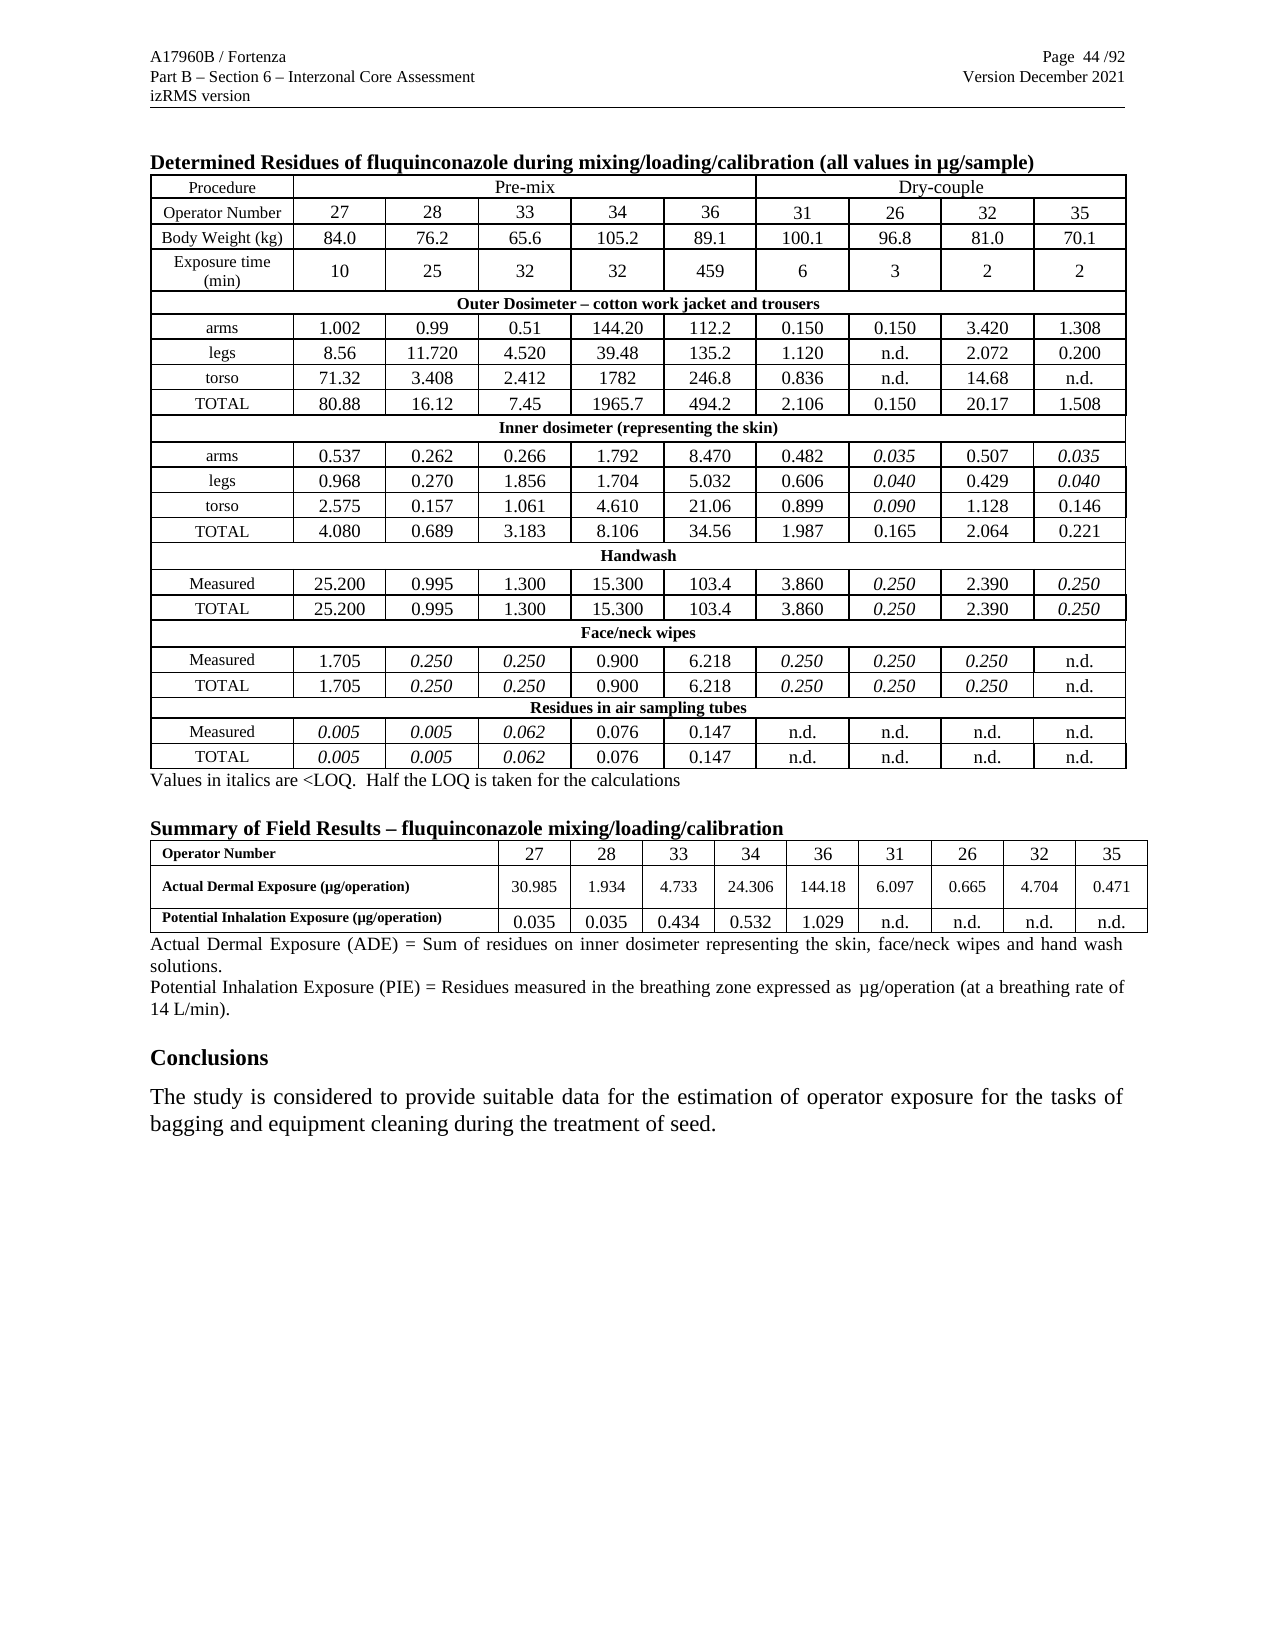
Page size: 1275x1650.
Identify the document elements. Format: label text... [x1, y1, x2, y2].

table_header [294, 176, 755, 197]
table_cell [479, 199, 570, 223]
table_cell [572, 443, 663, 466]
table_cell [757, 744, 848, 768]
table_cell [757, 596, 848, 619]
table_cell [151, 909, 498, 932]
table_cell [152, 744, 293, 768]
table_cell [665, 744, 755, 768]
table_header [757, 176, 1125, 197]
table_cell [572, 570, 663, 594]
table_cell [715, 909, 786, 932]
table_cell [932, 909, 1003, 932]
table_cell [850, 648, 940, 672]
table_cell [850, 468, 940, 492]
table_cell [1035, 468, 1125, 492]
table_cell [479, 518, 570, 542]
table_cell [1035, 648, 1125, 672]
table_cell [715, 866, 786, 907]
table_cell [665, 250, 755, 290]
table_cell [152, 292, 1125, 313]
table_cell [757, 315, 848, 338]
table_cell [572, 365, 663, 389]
text The study is considered to provide suitable data for the estimation of operator exposure for the tasks of bagging and equipment cleaning during the treatment of seed. [150, 1083, 1125, 1136]
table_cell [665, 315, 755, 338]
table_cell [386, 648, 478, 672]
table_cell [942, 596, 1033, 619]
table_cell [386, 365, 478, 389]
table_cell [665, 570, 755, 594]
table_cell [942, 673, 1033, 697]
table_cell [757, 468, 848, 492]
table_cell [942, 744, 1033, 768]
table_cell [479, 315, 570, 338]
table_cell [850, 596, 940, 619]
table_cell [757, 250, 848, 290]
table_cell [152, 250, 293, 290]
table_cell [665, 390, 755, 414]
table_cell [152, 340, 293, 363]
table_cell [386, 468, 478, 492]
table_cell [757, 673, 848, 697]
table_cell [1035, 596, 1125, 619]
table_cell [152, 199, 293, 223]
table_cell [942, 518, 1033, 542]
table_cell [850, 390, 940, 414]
text Determined Residues of fluquinconazole during mixing/loading/calibration (all values in µg/sample) [150, 150, 1125, 174]
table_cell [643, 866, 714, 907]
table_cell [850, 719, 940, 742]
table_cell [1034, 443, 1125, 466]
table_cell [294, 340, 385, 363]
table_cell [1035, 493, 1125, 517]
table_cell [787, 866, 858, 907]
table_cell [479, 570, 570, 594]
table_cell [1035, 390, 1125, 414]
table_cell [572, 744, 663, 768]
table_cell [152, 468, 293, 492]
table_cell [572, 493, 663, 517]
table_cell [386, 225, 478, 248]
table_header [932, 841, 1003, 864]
text Potential Inhalation Exposure (PIE) = Residues measured in the breathing zone expressed as µg/operation (at a breathing rate of 14 L/min). [150, 976, 1125, 1019]
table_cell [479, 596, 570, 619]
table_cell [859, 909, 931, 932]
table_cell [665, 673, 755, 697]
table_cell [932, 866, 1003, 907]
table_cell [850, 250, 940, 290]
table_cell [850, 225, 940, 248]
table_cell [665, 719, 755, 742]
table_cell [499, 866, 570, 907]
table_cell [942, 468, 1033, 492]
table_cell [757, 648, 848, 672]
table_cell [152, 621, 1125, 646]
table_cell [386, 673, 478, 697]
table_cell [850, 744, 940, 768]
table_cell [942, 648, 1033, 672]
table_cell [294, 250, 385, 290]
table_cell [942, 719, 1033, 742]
text Values in italics are <LOQ. Half the LOQ is taken for the calculations [150, 769, 1125, 791]
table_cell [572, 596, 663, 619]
text Actual Dermal Exposure (ADE) = Sum of residues on inner dosimeter representing the skin, face/neck wipes and hand wash solutions. [150, 933, 1125, 976]
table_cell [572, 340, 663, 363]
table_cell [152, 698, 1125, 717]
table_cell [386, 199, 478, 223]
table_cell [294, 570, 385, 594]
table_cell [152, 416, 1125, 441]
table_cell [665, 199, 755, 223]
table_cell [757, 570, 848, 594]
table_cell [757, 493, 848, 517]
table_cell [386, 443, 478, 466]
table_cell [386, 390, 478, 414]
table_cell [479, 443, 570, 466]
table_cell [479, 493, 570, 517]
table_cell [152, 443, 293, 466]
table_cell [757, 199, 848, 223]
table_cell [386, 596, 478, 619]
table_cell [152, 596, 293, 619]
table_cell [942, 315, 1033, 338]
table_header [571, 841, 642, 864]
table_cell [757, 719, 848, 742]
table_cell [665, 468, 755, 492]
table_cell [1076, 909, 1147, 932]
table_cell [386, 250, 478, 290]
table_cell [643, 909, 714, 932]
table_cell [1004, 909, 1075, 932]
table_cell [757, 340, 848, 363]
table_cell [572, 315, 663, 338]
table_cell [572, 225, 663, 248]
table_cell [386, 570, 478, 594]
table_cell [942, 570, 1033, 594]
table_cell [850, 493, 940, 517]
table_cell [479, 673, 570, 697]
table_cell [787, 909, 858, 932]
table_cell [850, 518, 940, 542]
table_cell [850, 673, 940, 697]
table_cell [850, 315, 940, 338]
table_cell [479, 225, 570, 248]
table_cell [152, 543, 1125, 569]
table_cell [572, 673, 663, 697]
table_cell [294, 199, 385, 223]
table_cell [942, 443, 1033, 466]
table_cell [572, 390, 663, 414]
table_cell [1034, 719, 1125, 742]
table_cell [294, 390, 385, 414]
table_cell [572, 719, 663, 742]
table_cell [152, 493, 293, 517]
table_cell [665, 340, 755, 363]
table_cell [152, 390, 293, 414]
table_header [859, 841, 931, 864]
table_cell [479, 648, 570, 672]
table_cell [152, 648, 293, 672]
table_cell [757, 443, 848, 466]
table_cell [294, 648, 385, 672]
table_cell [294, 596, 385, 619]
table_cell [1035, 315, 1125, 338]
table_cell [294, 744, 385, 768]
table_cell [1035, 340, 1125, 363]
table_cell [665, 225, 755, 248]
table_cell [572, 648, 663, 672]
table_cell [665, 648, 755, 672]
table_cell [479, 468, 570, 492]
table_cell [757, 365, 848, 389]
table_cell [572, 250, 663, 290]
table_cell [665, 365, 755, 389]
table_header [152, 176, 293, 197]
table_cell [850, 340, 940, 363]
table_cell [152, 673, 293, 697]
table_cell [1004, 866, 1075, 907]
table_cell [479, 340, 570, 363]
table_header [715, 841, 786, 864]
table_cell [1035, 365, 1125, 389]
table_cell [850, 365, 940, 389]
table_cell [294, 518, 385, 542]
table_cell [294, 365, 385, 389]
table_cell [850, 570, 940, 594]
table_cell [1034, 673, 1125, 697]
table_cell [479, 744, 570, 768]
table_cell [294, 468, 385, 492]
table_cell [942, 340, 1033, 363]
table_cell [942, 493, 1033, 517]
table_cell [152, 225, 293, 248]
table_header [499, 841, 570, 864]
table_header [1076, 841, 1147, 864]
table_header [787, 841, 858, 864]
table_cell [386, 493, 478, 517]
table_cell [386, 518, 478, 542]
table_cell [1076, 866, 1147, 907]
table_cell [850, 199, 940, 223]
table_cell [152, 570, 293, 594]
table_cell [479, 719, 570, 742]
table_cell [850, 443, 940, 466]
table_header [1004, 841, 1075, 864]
text Summary of Field Results – fluquinconazole mixing/loading/calibration [150, 816, 1125, 840]
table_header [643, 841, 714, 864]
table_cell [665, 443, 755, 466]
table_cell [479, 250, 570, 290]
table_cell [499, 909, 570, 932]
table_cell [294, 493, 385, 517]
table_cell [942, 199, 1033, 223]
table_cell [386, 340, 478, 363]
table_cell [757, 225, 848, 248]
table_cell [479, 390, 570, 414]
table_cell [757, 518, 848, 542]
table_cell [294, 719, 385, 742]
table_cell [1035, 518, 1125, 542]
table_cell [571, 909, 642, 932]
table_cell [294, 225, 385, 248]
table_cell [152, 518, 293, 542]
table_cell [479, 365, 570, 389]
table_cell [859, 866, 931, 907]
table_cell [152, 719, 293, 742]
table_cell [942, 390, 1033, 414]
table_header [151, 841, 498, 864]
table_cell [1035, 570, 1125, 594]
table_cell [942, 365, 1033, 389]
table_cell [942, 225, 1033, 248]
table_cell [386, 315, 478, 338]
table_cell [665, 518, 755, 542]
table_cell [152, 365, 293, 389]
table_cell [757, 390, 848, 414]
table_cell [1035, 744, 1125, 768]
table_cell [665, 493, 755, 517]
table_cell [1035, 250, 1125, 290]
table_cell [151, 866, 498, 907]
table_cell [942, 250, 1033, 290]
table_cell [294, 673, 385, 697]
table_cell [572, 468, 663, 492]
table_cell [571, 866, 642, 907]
text Conclusions [150, 1044, 1125, 1071]
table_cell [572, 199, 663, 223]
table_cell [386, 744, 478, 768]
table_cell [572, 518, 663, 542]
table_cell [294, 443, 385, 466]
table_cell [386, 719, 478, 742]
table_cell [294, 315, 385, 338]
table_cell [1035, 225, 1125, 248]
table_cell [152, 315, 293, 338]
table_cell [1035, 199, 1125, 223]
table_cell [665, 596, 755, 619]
